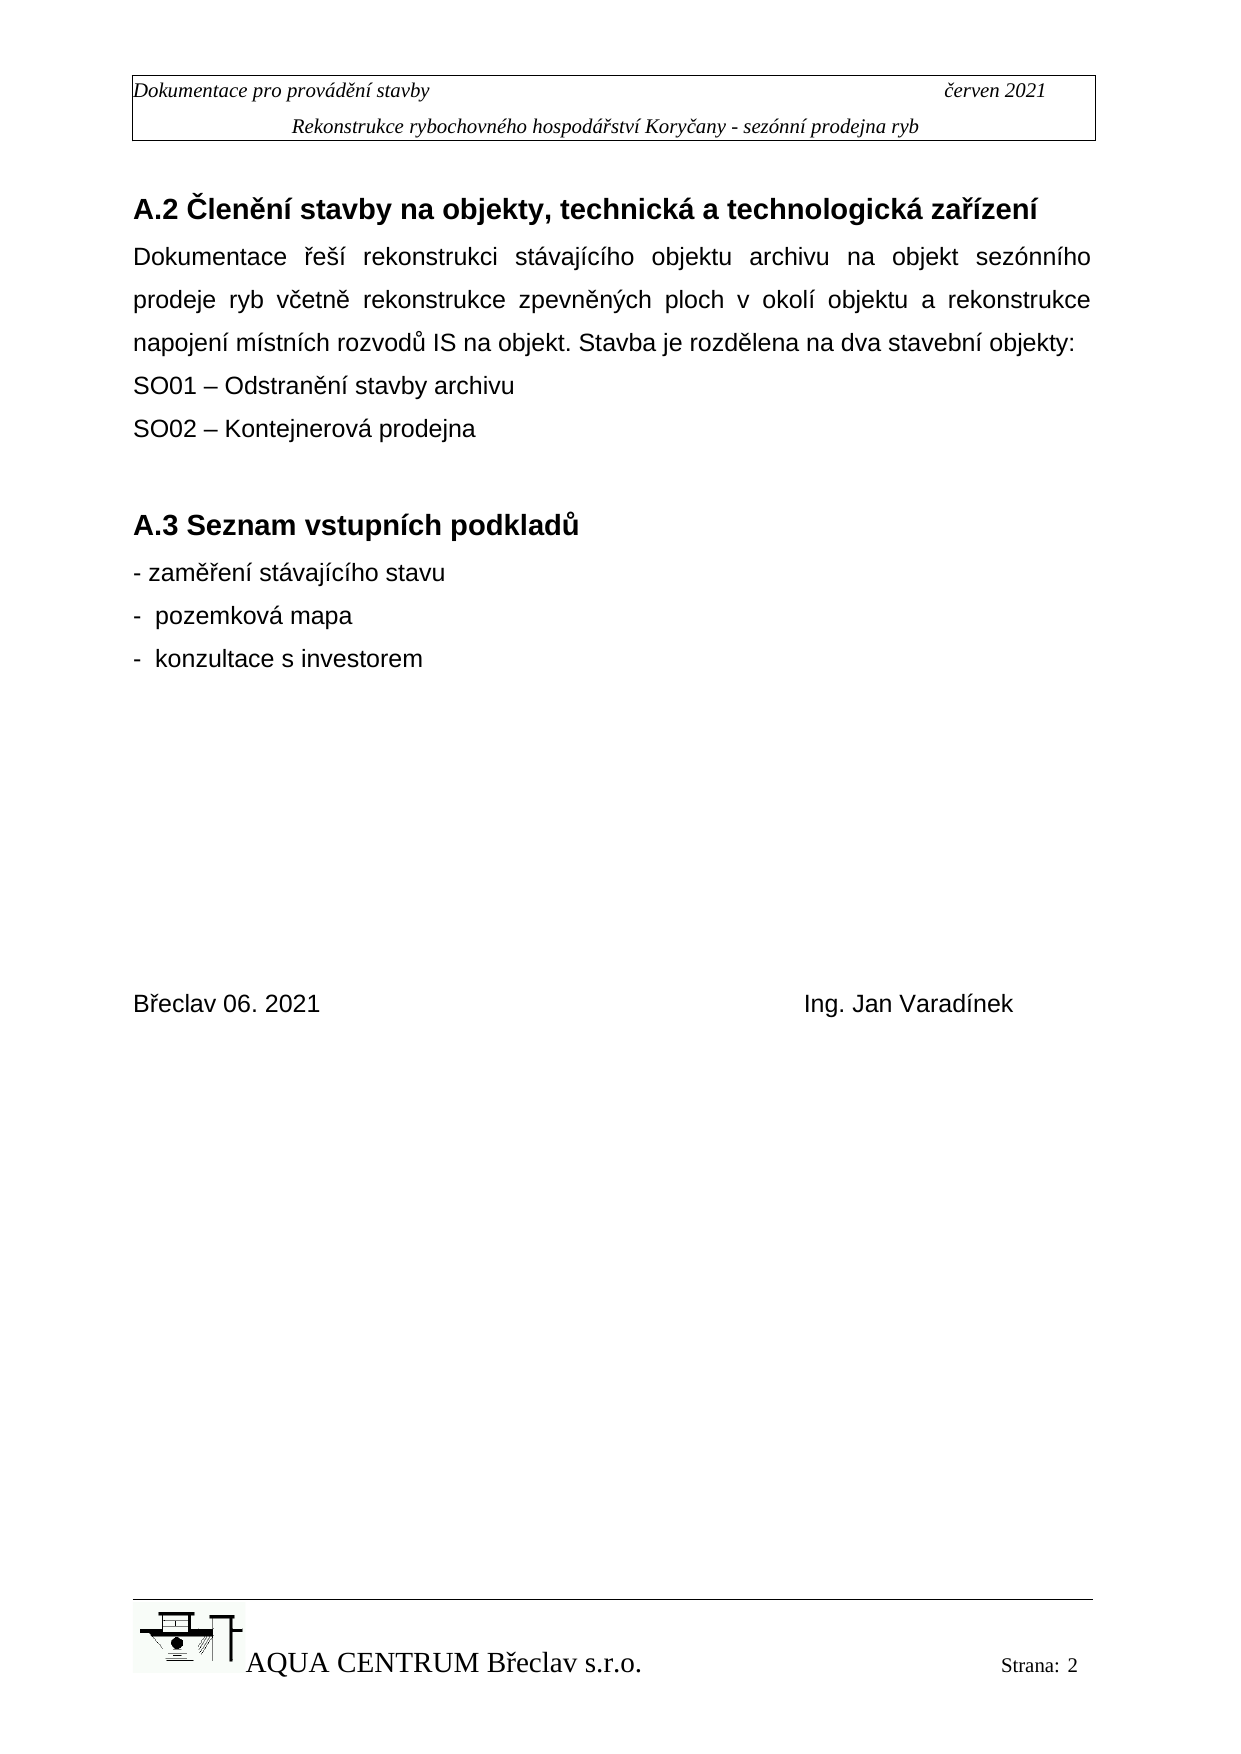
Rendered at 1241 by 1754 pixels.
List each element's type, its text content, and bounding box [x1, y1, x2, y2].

text - pozemková mapa [133, 601, 1093, 630]
picture [132, 1602, 246, 1673]
text SO01 – Odstranění stavby archivu [133, 371, 1093, 400]
text A.3 Seznam vstupních podkladů [133, 508, 1093, 541]
text A.2 Členění stavby na objekty, technická a technologická zařízení [133, 192, 1093, 225]
subtitle Břeclav 06. 2021 Ing. Jan Varadínek [133, 989, 1093, 1018]
text - konzultace s investorem [133, 644, 1093, 673]
text - zaměření stávajícího stavu [133, 558, 1093, 587]
text Dokumentace řeší rekonstrukci stávajícího objektu archivu na objekt sezónního prodeje ryb včetně rekonstrukce zpevněných ploch v okolí objektu a rekonstrukce napojení místních rozvodů IS na objekt. Stavba je rozdělena na dva stavební objekty: [133, 242, 1093, 357]
text SO02 – Kontejnerová prodejna [133, 414, 1093, 443]
